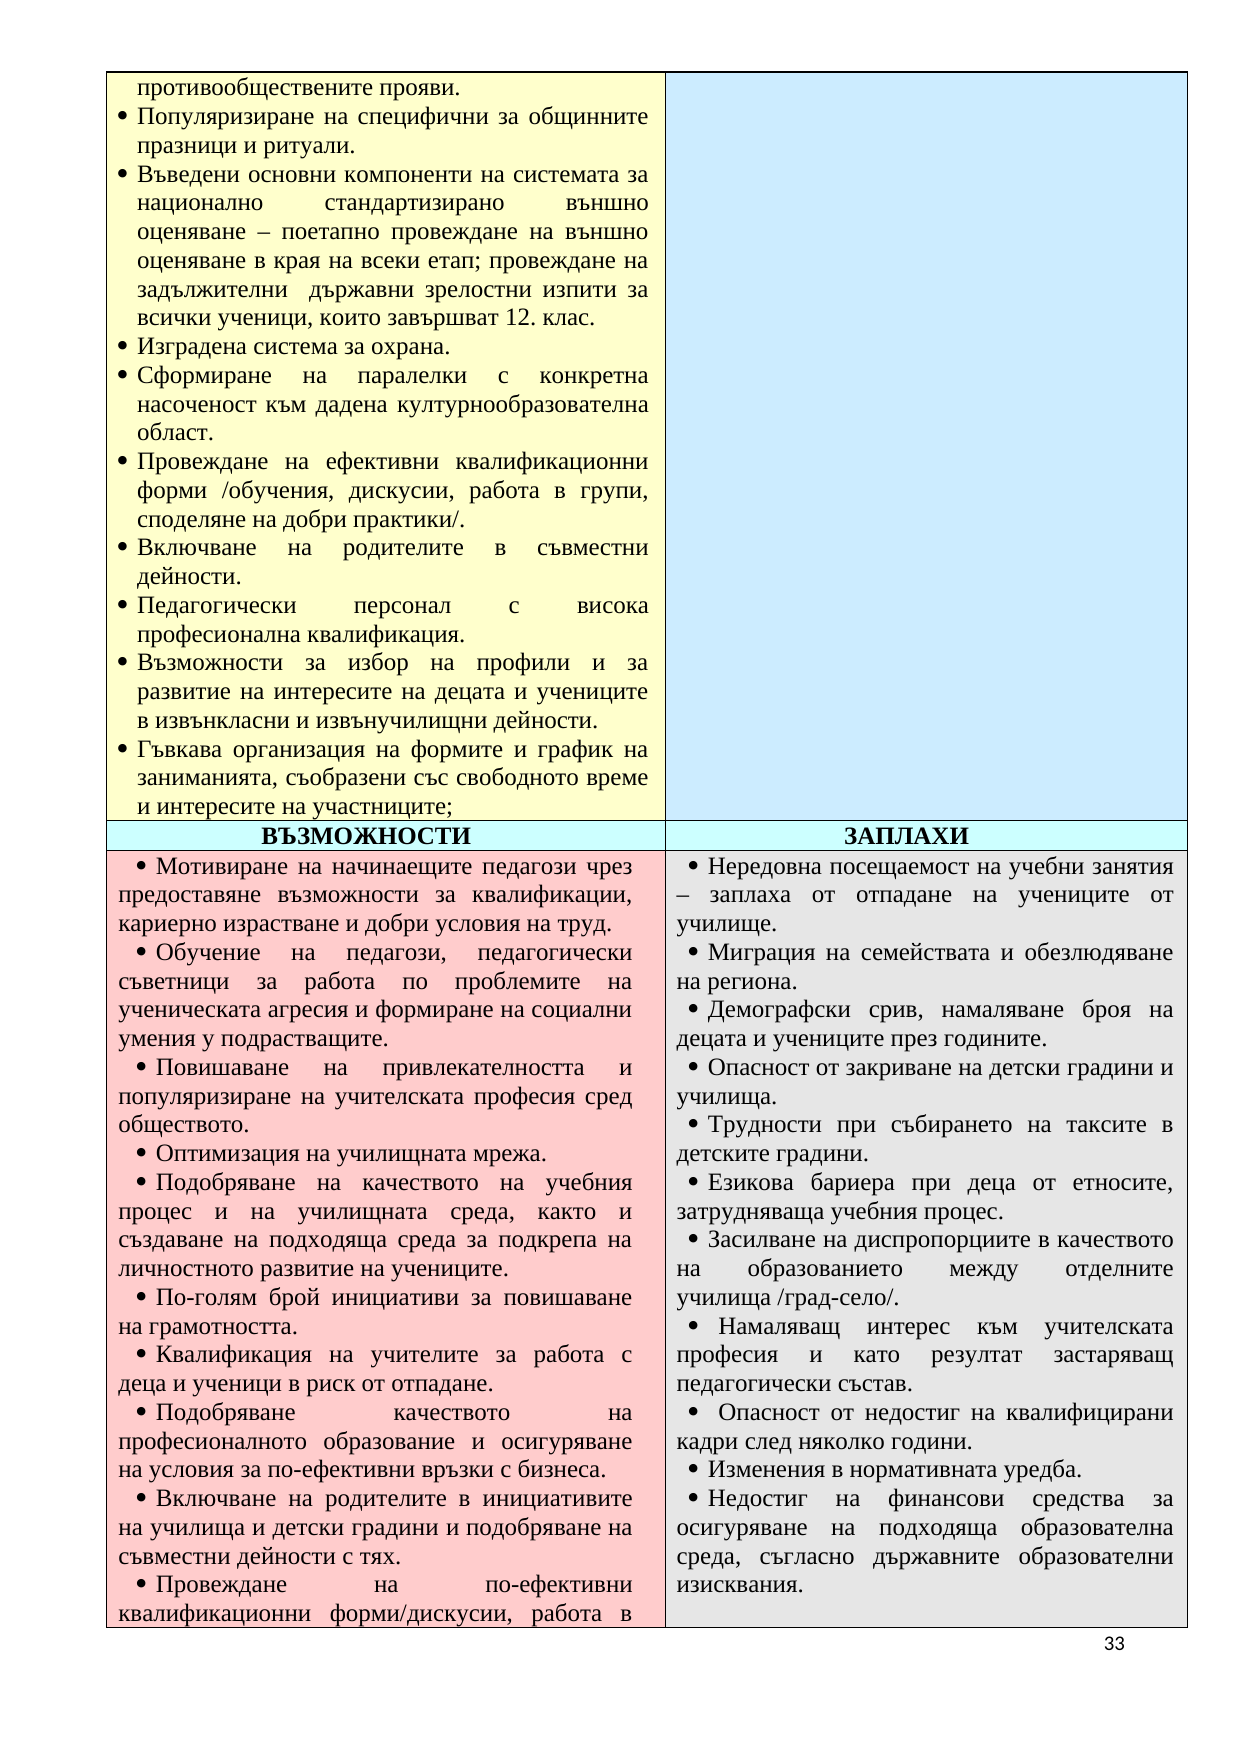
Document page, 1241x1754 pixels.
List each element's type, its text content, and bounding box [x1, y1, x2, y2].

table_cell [666, 851, 1187, 1627]
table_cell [107, 851, 665, 1627]
table_cell ВЪЗМОЖНОСТИ [107, 821, 665, 850]
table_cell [666, 73, 1187, 820]
table_cell ЗАПЛАХИ [666, 821, 1187, 850]
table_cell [107, 73, 665, 820]
